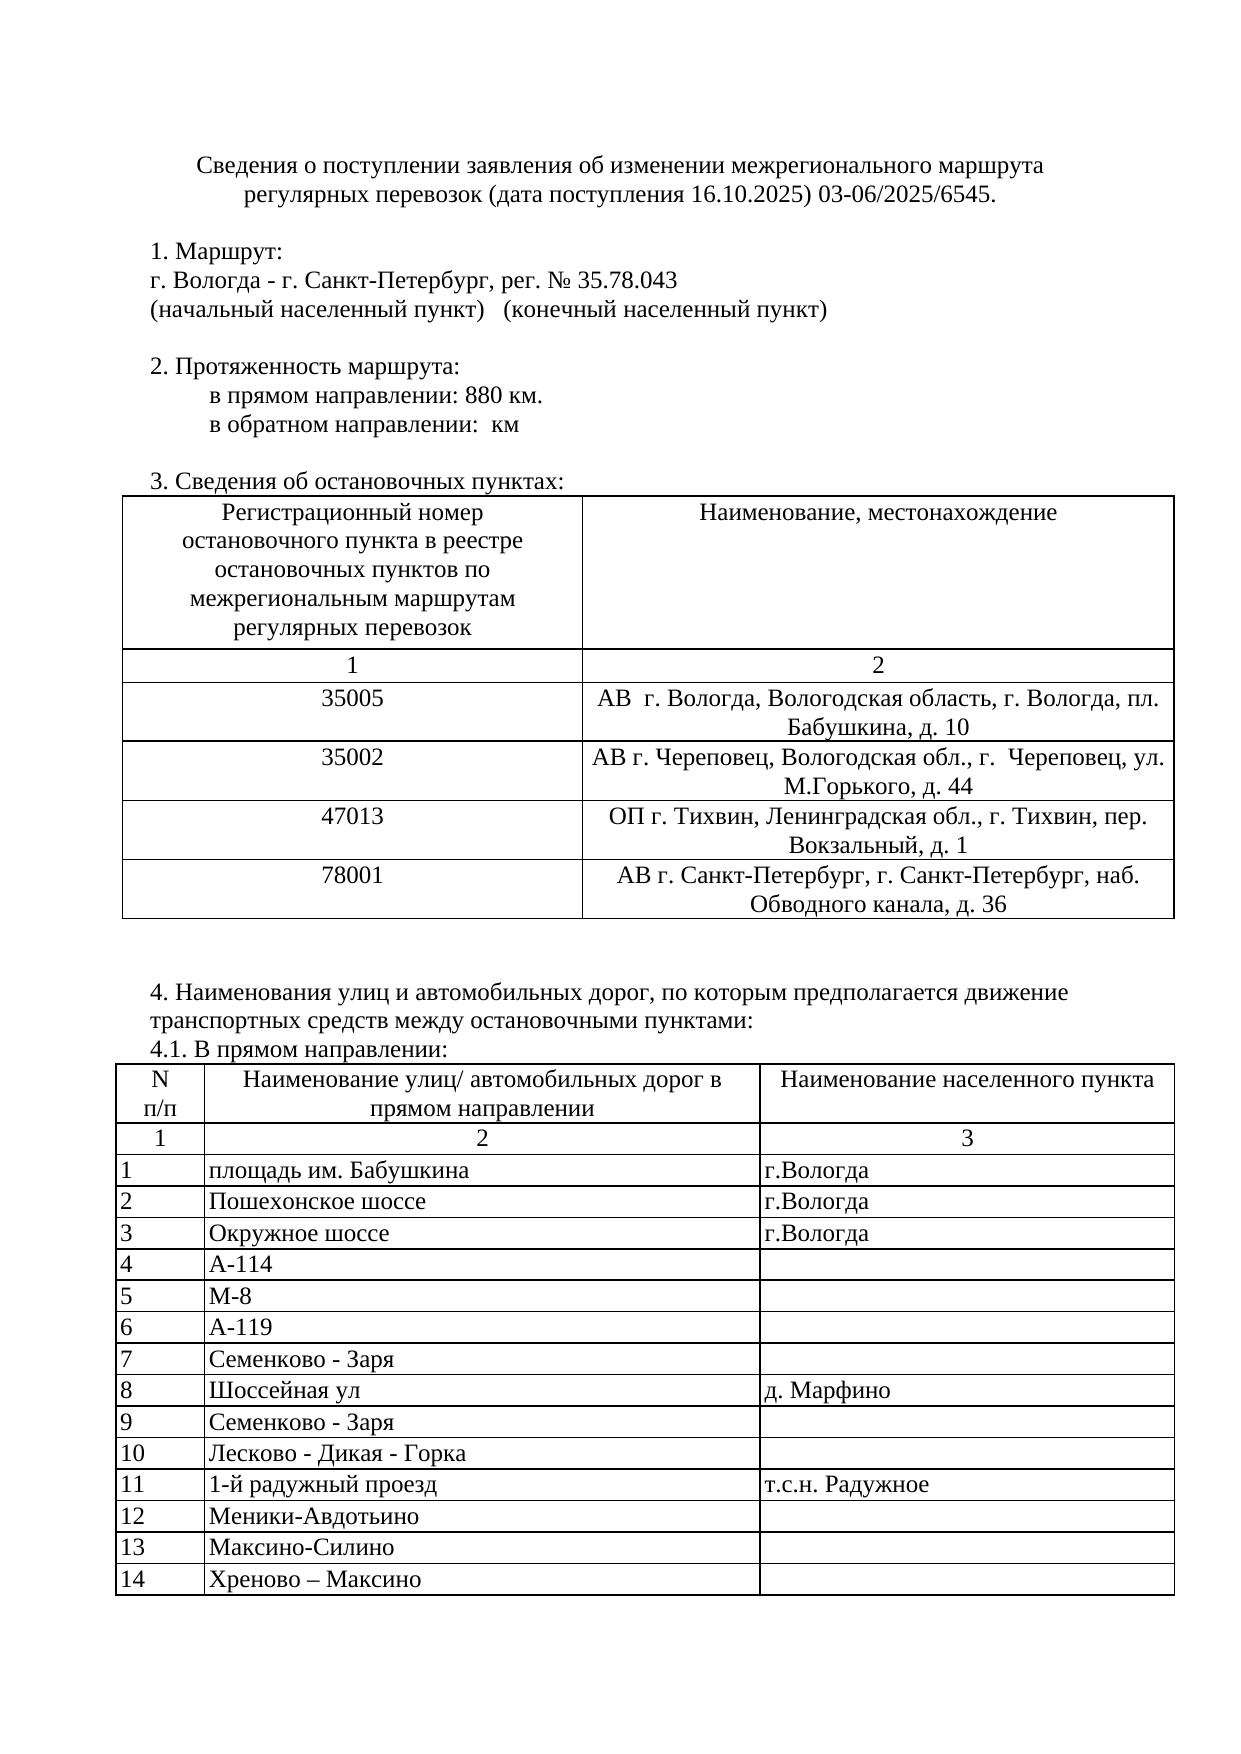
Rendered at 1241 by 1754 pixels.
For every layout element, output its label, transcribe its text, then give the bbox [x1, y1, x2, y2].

table_cell А-114 [205, 1250, 759, 1279]
table_cell [761, 1407, 1174, 1437]
table_cell Пошехонское шоссе [205, 1187, 759, 1216]
table_cell 1 [117, 1155, 204, 1185]
table_cell д. Марфино [761, 1375, 1174, 1405]
table_cell 2 [205, 1124, 759, 1153]
table_cell АВ г. Череповец, Вологодская обл., г. Череповец, ул. М.Горького, д. 44 [583, 742, 1173, 799]
text Сведения о поступлении заявления об изменении межрегионального маршрута регулярных перевозок (дата поступления 16.10.2025) 03-06/2025/6545. [150, 150, 1090, 207]
table_cell 35002 [123, 742, 582, 799]
table_cell 3 [761, 1124, 1174, 1153]
table_cell 4 [117, 1250, 204, 1279]
text 2. Протяженность маршрута: [150, 351, 1090, 380]
table_cell 9 [117, 1407, 204, 1437]
text (начальный населенный пункт) (конечный населенный пункт) [150, 294, 1090, 322]
table_cell Максино-Силино [205, 1533, 759, 1562]
table_cell 3 [117, 1218, 204, 1248]
table_cell [761, 1501, 1174, 1531]
text 3. Сведения об остановочных пунктах: [150, 466, 1090, 495]
table_cell М-8 [205, 1281, 759, 1311]
table_cell г.Вологда [761, 1155, 1174, 1185]
table_header Наименование улиц/ автомобильных дорог в прямом направлении [205, 1065, 759, 1122]
table_header Наименование населенного пункта [761, 1065, 1174, 1122]
table_cell 13 [117, 1533, 204, 1562]
text 4.1. В прямом направлении: [150, 1034, 1090, 1063]
text в обратном направлении: км [150, 409, 1090, 437]
table_cell 2 [117, 1187, 204, 1216]
table_cell Семенково - Заря [205, 1344, 759, 1374]
text г. Вологда - г. Санкт-Петербург, рег. № 35.78.043 [150, 265, 1090, 294]
table_cell [761, 1250, 1174, 1279]
table_cell 78001 [123, 860, 582, 918]
table_cell [761, 1281, 1174, 1311]
table_cell 47013 [123, 801, 582, 858]
table_cell 5 [117, 1281, 204, 1311]
table_cell 1 [123, 650, 582, 681]
table_cell Шоссейная ул [205, 1375, 759, 1405]
table_header Регистрационный номер остановочного пункта в реестре остановочных пунктов по межрегиональным маршрутам регулярных перевозок [123, 497, 582, 648]
table_cell 35005 [123, 683, 582, 740]
text в прямом направлении: 880 км. [150, 380, 1090, 409]
table_cell 7 [117, 1344, 204, 1374]
table_cell [761, 1438, 1174, 1468]
table_cell АВ г. Санкт-Петербург, г. Санкт-Петербург, наб. Обводного канала, д. 36 [583, 860, 1173, 918]
table_cell А-119 [205, 1312, 759, 1342]
table_cell 12 [117, 1501, 204, 1531]
table_cell 10 [117, 1438, 204, 1468]
table_cell [761, 1533, 1174, 1562]
table_header Наименование, местонахождение [583, 497, 1173, 648]
table_cell 1-й радужный проезд [205, 1470, 759, 1499]
table_cell Семенково - Заря [205, 1407, 759, 1437]
table_cell Лесково - Дикая - Горка [205, 1438, 759, 1468]
table_cell [761, 1312, 1174, 1342]
table_cell 11 [117, 1470, 204, 1499]
table_cell [761, 1564, 1174, 1594]
table_header N п/п [117, 1065, 204, 1122]
table_cell 2 [583, 650, 1173, 681]
text 4. Наименования улиц и автомобильных дорог, по которым предполагается движение транспортных средств между остановочными пунктами: [150, 977, 1090, 1034]
table_cell 14 [117, 1564, 204, 1594]
text 1. Маршрут: [150, 236, 1090, 265]
table_cell Меники-Авдотьино [205, 1501, 759, 1531]
table_cell площадь им. Бабушкина [205, 1155, 759, 1185]
table_cell Окружное шоссе [205, 1218, 759, 1248]
table_cell г.Вологда [761, 1187, 1174, 1216]
table_cell г.Вологда [761, 1218, 1174, 1248]
table_cell 1 [117, 1124, 204, 1153]
table_cell АВ г. Вологда, Вологодская область, г. Вологда, пл. Бабушкина, д. 10 [583, 683, 1173, 740]
table_cell ОП г. Тихвин, Ленинградская обл., г. Тихвин, пер. Вокзальный, д. 1 [583, 801, 1173, 858]
table_cell 6 [117, 1312, 204, 1342]
table_cell т.с.н. Радужное [761, 1470, 1174, 1499]
table_cell 8 [117, 1375, 204, 1405]
table_cell Хреново – Максино [205, 1564, 759, 1594]
table_cell [761, 1344, 1174, 1374]
